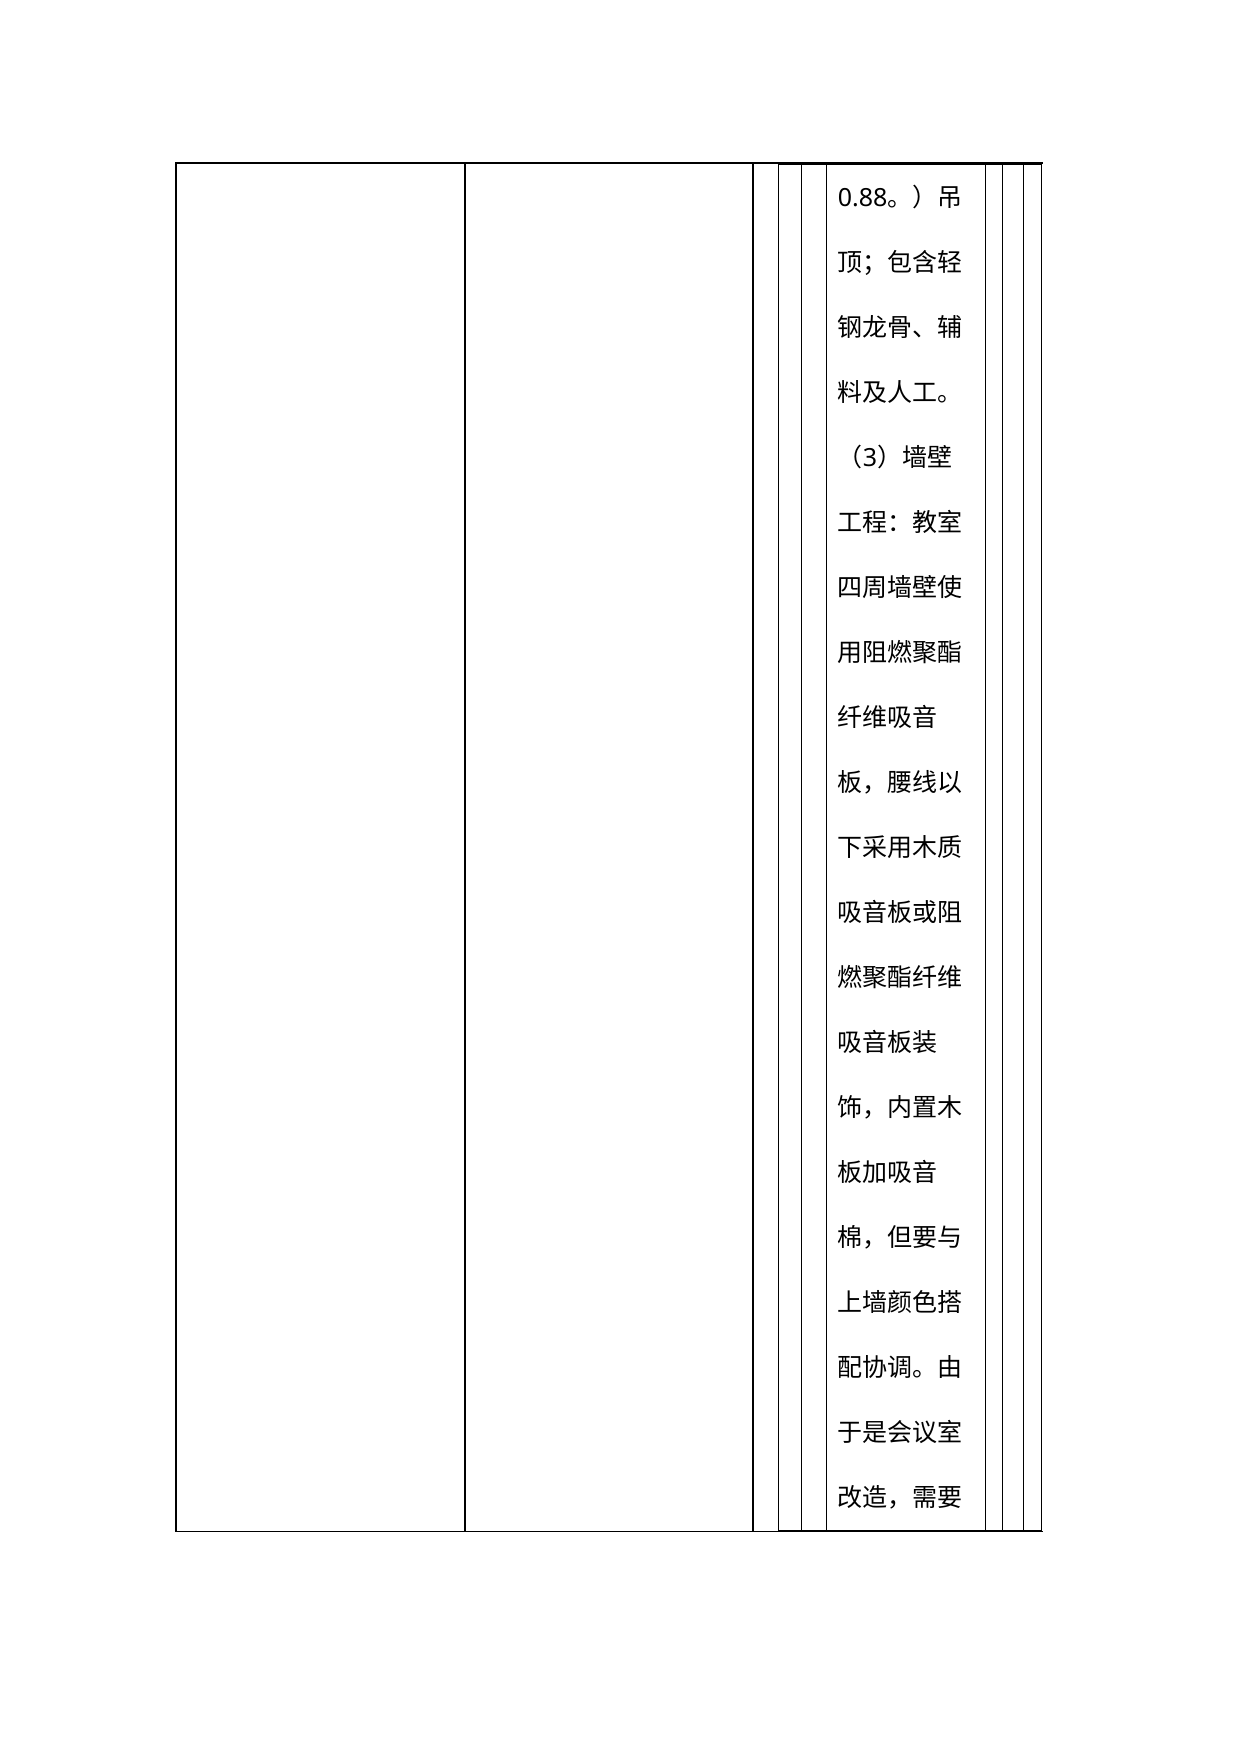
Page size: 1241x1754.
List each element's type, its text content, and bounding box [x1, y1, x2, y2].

table_cell [779, 165, 801, 1530]
table_cell [986, 165, 1002, 1530]
table_cell [466, 164, 752, 1531]
table_cell [1003, 165, 1023, 1530]
table_cell [827, 165, 985, 1530]
table_cell [1024, 165, 1041, 1530]
table_cell [754, 164, 778, 1531]
table_cell [802, 165, 826, 1530]
table_cell 1 [177, 164, 464, 1531]
